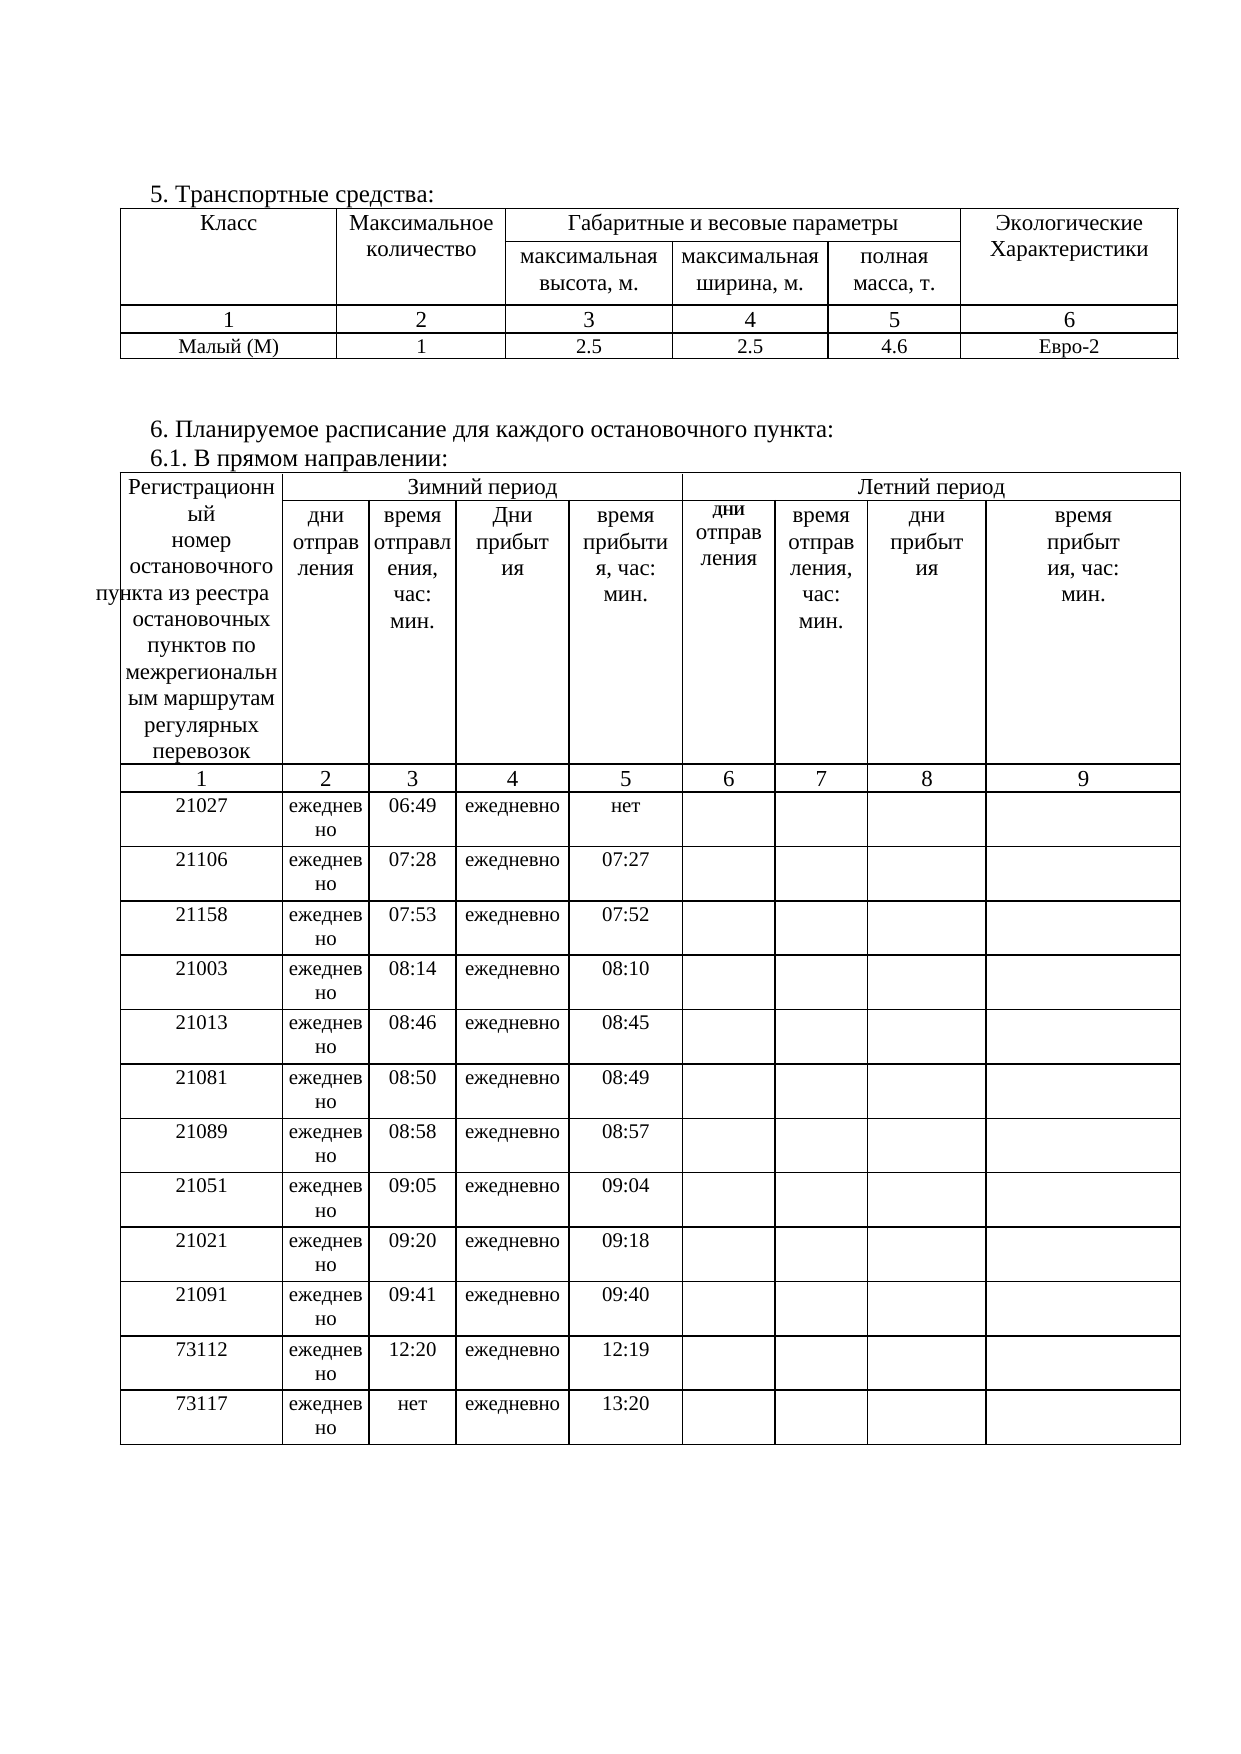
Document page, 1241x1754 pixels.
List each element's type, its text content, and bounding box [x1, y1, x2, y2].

table_cell нет [570, 793, 682, 846]
table_cell ежедневно [457, 1065, 568, 1117]
table_cell 21081 [121, 1065, 282, 1117]
table_cell 08:50 [370, 1065, 455, 1117]
table_cell 2.5 [506, 334, 672, 358]
table_cell 07:53 [370, 902, 455, 954]
table_cell [776, 793, 867, 846]
table_cell [776, 902, 867, 954]
table_header Габаритные и весовые параметры [506, 209, 960, 241]
table_cell 4.6 [829, 334, 960, 358]
table_cell 5 [829, 306, 960, 332]
table_cell [683, 847, 774, 900]
table_cell 08:45 [570, 1010, 682, 1063]
table_cell [776, 1337, 867, 1389]
table_cell ежедневно [457, 1391, 568, 1444]
table_cell нет [370, 1391, 455, 1444]
table_cell [776, 847, 867, 900]
table_cell 08:14 [370, 956, 455, 1009]
table_cell Малый (М) [121, 334, 336, 358]
table_cell 08:10 [570, 956, 682, 1009]
table_cell 6 [683, 765, 774, 791]
table_cell 4 [673, 306, 827, 332]
table_cell [868, 847, 985, 900]
table_cell 09:18 [570, 1228, 682, 1281]
table_cell 3 [506, 306, 672, 332]
table_cell 09:41 [370, 1282, 455, 1335]
table_cell [683, 1010, 774, 1063]
table_cell максимальная ширина, м. [673, 242, 827, 304]
table_header Экологические Характеристики [961, 209, 1177, 304]
table_cell 21051 [121, 1173, 282, 1226]
table_cell ежедневно [457, 902, 568, 954]
table_cell [987, 1173, 1180, 1226]
table_cell максимальная высота, м. [506, 242, 672, 304]
table_cell 21106 [121, 847, 282, 900]
table_cell ежедневно [457, 1282, 568, 1335]
table_header Класс [121, 209, 336, 304]
table_cell время прибыти я, час: мин. [570, 501, 682, 763]
table_cell 2 [337, 306, 505, 332]
table_cell [987, 1282, 1180, 1335]
table_cell ежедневно [283, 1391, 368, 1444]
table_cell 21021 [121, 1228, 282, 1281]
text 6. Планируемое расписание для каждого остановочного пункта: [150, 414, 1090, 443]
table_cell [683, 1282, 774, 1335]
table_cell [868, 793, 985, 846]
table_cell [987, 1228, 1180, 1281]
table_cell 09:40 [570, 1282, 682, 1335]
table_cell ежедневно [283, 1119, 368, 1172]
table_cell ежедневно [283, 1337, 368, 1389]
table_cell 6 [961, 306, 1177, 332]
table_cell [868, 1119, 985, 1172]
table_cell [776, 1228, 867, 1281]
table_cell 08:46 [370, 1010, 455, 1063]
table_cell ежедневно [457, 1228, 568, 1281]
table_cell [776, 1065, 867, 1117]
table_cell [683, 956, 774, 1009]
table_header Зимний период [283, 473, 682, 500]
table_cell дни отправ ления [283, 501, 368, 763]
table_cell [776, 1282, 867, 1335]
table_cell [868, 1173, 985, 1226]
table_cell ежедневно [283, 847, 368, 900]
table_cell 12:19 [570, 1337, 682, 1389]
table_cell [776, 1010, 867, 1063]
table_cell [683, 793, 774, 846]
table_cell 21013 [121, 1010, 282, 1063]
table_cell 7 [776, 765, 867, 791]
table_cell ежедневно [283, 1282, 368, 1335]
table_cell ежедневно [457, 1337, 568, 1389]
table_cell 12:20 [370, 1337, 455, 1389]
table_cell 73117 [121, 1391, 282, 1444]
table_cell полная масса, т. [829, 242, 960, 304]
table_cell [987, 956, 1180, 1009]
table_cell 1 [121, 765, 282, 791]
table_cell [987, 1065, 1180, 1117]
table_cell дни прибыт ия [868, 501, 985, 763]
table_cell [868, 956, 985, 1009]
table_cell ежедневно [457, 793, 568, 846]
table_cell [868, 1065, 985, 1117]
table_cell [683, 1065, 774, 1117]
table_cell 21089 [121, 1119, 282, 1172]
table_cell 21027 [121, 793, 282, 846]
table_header Летний период [683, 473, 1180, 500]
table_cell [776, 956, 867, 1009]
table_cell [987, 847, 1180, 900]
table_cell [683, 1337, 774, 1389]
table_cell 21003 [121, 956, 282, 1009]
table_cell время отправл ения, час: мин. [370, 501, 455, 763]
table_cell 21158 [121, 902, 282, 954]
table_cell [868, 1228, 985, 1281]
table_cell 2.5 [673, 334, 827, 358]
table_cell [868, 1282, 985, 1335]
table_cell ежедневно [283, 956, 368, 1009]
table_cell 5 [570, 765, 682, 791]
table_cell [987, 1337, 1180, 1389]
table_cell [776, 1391, 867, 1444]
table_cell [987, 793, 1180, 846]
table_header Максимальное количество [337, 209, 505, 304]
table_cell [868, 902, 985, 954]
text 5. Транспортные средства: [150, 179, 1090, 207]
table_cell ежедневно [283, 902, 368, 954]
table_cell Дни прибыт ия [457, 501, 568, 763]
table_cell ежедневно [457, 1119, 568, 1172]
table_cell 08:49 [570, 1065, 682, 1117]
table_cell ежедневно [457, 956, 568, 1009]
table_cell ежедневно [283, 1173, 368, 1226]
text 6.1. В прямом направлении: [150, 443, 1090, 472]
table_cell 09:05 [370, 1173, 455, 1226]
table_cell [987, 1010, 1180, 1063]
table_cell [776, 1119, 867, 1172]
table_cell [683, 902, 774, 954]
table_cell ежедневно [457, 1173, 568, 1226]
table_cell 08:57 [570, 1119, 682, 1172]
table_cell 09:20 [370, 1228, 455, 1281]
table_cell 73112 [121, 1337, 282, 1389]
table_cell [776, 1173, 867, 1226]
table_header Регистрационный номер остановочного пункта из реестра остановочных пунктов по межрегиональным маршрутам регулярных перевозок [121, 473, 282, 763]
table_cell 13:20 [570, 1391, 682, 1444]
table_cell [987, 1391, 1180, 1444]
table_cell 07:28 [370, 847, 455, 900]
table_cell 9 [987, 765, 1180, 791]
table_cell ежедневно [283, 1010, 368, 1063]
table_cell [987, 902, 1180, 954]
table_cell ежедневно [457, 847, 568, 900]
table_cell [683, 1228, 774, 1281]
table_cell 07:52 [570, 902, 682, 954]
table_cell 08:58 [370, 1119, 455, 1172]
table_cell 1 [121, 306, 336, 332]
table_cell ежедневно [283, 1228, 368, 1281]
table_cell [683, 1119, 774, 1172]
table_cell ДНИ отправ ления [683, 501, 774, 763]
table_cell 2 [283, 765, 368, 791]
table_cell ежедневно [283, 793, 368, 846]
table_cell [868, 1010, 985, 1063]
table_cell время прибыт ия, час: мин. [987, 501, 1180, 763]
table_cell [868, 1337, 985, 1389]
table_cell 1 [337, 334, 505, 358]
table_cell 07:27 [570, 847, 682, 900]
table_cell 06:49 [370, 793, 455, 846]
table_cell Евро-2 [961, 334, 1177, 358]
table_cell [987, 1119, 1180, 1172]
table_cell 3 [370, 765, 455, 791]
table_cell [683, 1173, 774, 1226]
table_cell 21091 [121, 1282, 282, 1335]
table_cell [868, 1391, 985, 1444]
table_cell 8 [868, 765, 985, 791]
table_cell ежедневно [283, 1065, 368, 1117]
table_cell время отправ ления, час: мин. [776, 501, 867, 763]
table_cell 4 [457, 765, 568, 791]
table_cell ежедневно [457, 1010, 568, 1063]
table_cell 09:04 [570, 1173, 682, 1226]
table_cell [683, 1391, 774, 1444]
